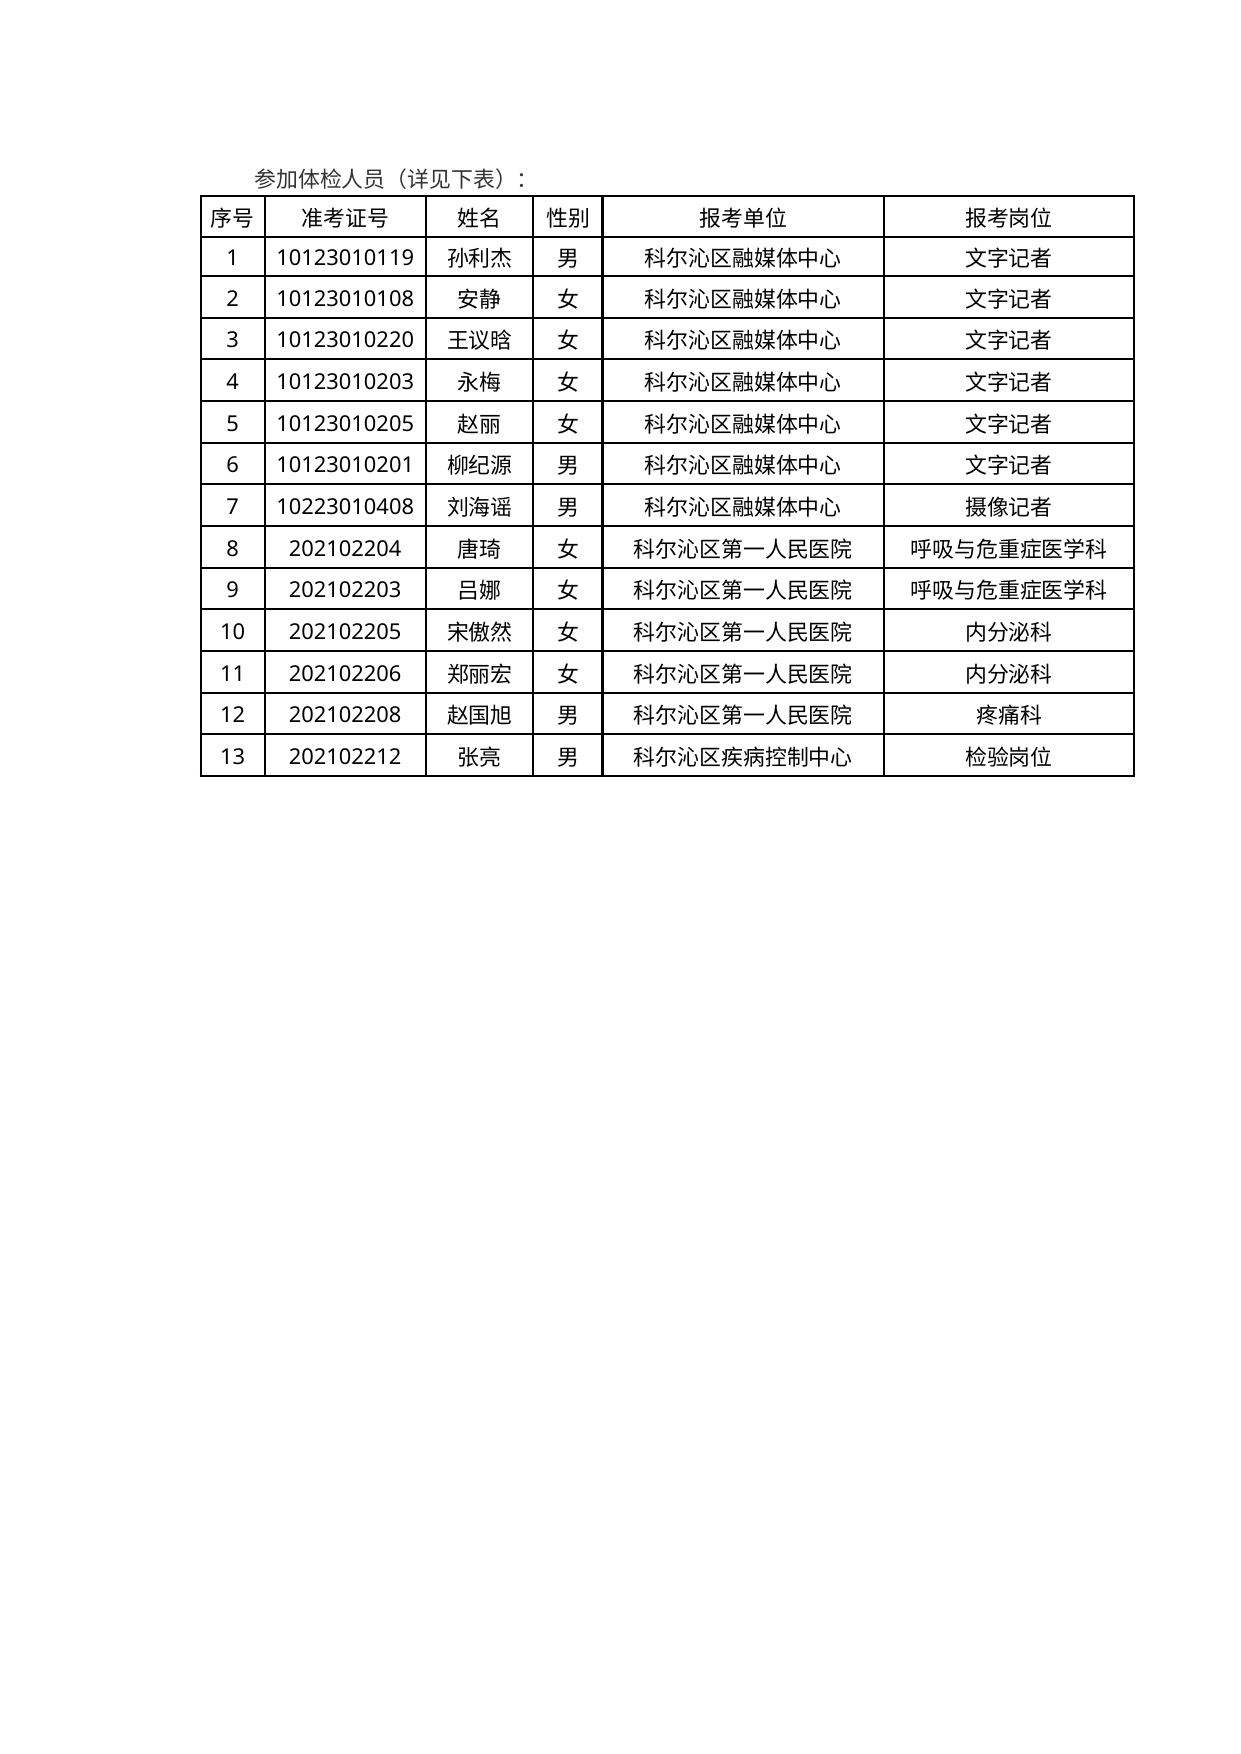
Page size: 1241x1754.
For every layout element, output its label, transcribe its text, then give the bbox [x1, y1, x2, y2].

table_cell 张亮 [427, 735, 532, 775]
table_cell 宋傲然 [427, 610, 532, 650]
table_cell 1 [202, 238, 264, 275]
table_cell 10123010119 [266, 238, 425, 275]
table_cell 科尔沁区融媒体中心 [604, 402, 883, 442]
table_cell 内分泌科 [885, 652, 1133, 692]
table_cell 2 [202, 277, 264, 317]
table_cell 赵国旭 [427, 694, 532, 733]
table_cell 摄像记者 [885, 485, 1133, 525]
table_cell 郑丽宏 [427, 652, 532, 692]
table_cell 文字记者 [885, 277, 1133, 317]
table_cell 吕娜 [427, 569, 532, 608]
table_cell 赵丽 [427, 402, 532, 442]
table_cell 202102203 [266, 569, 425, 608]
table_cell 科尔沁区第一人民医院 [604, 527, 883, 567]
table_cell 文字记者 [885, 360, 1133, 400]
table_cell 12 [202, 694, 264, 733]
table_cell 检验岗位 [885, 735, 1133, 775]
table_cell 文字记者 [885, 238, 1133, 275]
table_cell 10123010108 [266, 277, 425, 317]
table_cell 科尔沁区疾病控制中心 [604, 735, 883, 775]
table_cell 13 [202, 735, 264, 775]
table_cell 10 [202, 610, 264, 650]
table_cell 刘海谣 [427, 485, 532, 525]
table_cell 科尔沁区融媒体中心 [604, 444, 883, 483]
table_cell 科尔沁区融媒体中心 [604, 238, 883, 275]
table_cell 科尔沁区第一人民医院 [604, 694, 883, 733]
table_cell 科尔沁区第一人民医院 [604, 610, 883, 650]
table_header 准考证号 [266, 197, 425, 236]
table_cell 女 [534, 610, 601, 650]
table_cell 科尔沁区融媒体中心 [604, 319, 883, 358]
table_header 性别 [534, 197, 601, 236]
table_cell 男 [534, 485, 601, 525]
table_cell 男 [534, 694, 601, 733]
table_cell 男 [534, 238, 601, 275]
table_cell 文字记者 [885, 402, 1133, 442]
table_cell 男 [534, 444, 601, 483]
table_cell 202102204 [266, 527, 425, 567]
table_cell 科尔沁区第一人民医院 [604, 652, 883, 692]
text 参加体检人员（详见下表）： [187, 162, 1053, 194]
table_cell 女 [534, 527, 601, 567]
table_cell 女 [534, 319, 601, 358]
table_cell 柳纪源 [427, 444, 532, 483]
table_cell 永梅 [427, 360, 532, 400]
table_cell 男 [534, 735, 601, 775]
table_cell 10223010408 [266, 485, 425, 525]
table_cell 202102205 [266, 610, 425, 650]
table_cell 10123010220 [266, 319, 425, 358]
table_cell 女 [534, 402, 601, 442]
table_cell 3 [202, 319, 264, 358]
table_cell 7 [202, 485, 264, 525]
table_header 序号 [202, 197, 264, 236]
table_header 报考单位 [604, 197, 883, 236]
table_cell 9 [202, 569, 264, 608]
table_cell 8 [202, 527, 264, 567]
table_cell 202102212 [266, 735, 425, 775]
table_cell 10123010205 [266, 402, 425, 442]
table_cell 202102206 [266, 652, 425, 692]
table_cell 呼吸与危重症医学科 [885, 527, 1133, 567]
table_cell 科尔沁区融媒体中心 [604, 360, 883, 400]
table_cell 科尔沁区融媒体中心 [604, 277, 883, 317]
table_cell 女 [534, 277, 601, 317]
table_header 姓名 [427, 197, 532, 236]
table_cell 王议晗 [427, 319, 532, 358]
table_cell 女 [534, 569, 601, 608]
table_cell 6 [202, 444, 264, 483]
table_cell 孙利杰 [427, 238, 532, 275]
table_cell 女 [534, 360, 601, 400]
table_cell 科尔沁区融媒体中心 [604, 485, 883, 525]
table_cell 呼吸与危重症医学科 [885, 569, 1133, 608]
table_cell 文字记者 [885, 319, 1133, 358]
table_cell 女 [534, 652, 601, 692]
table_cell 11 [202, 652, 264, 692]
table_cell 唐琦 [427, 527, 532, 567]
table_cell 文字记者 [885, 444, 1133, 483]
table_cell 疼痛科 [885, 694, 1133, 733]
table_cell 10123010203 [266, 360, 425, 400]
table_cell 5 [202, 402, 264, 442]
table_cell 安静 [427, 277, 532, 317]
table_cell 202102208 [266, 694, 425, 733]
table_cell 内分泌科 [885, 610, 1133, 650]
table_header 报考岗位 [885, 197, 1133, 236]
table_cell 10123010201 [266, 444, 425, 483]
table_cell 科尔沁区第一人民医院 [604, 569, 883, 608]
table_cell 4 [202, 360, 264, 400]
